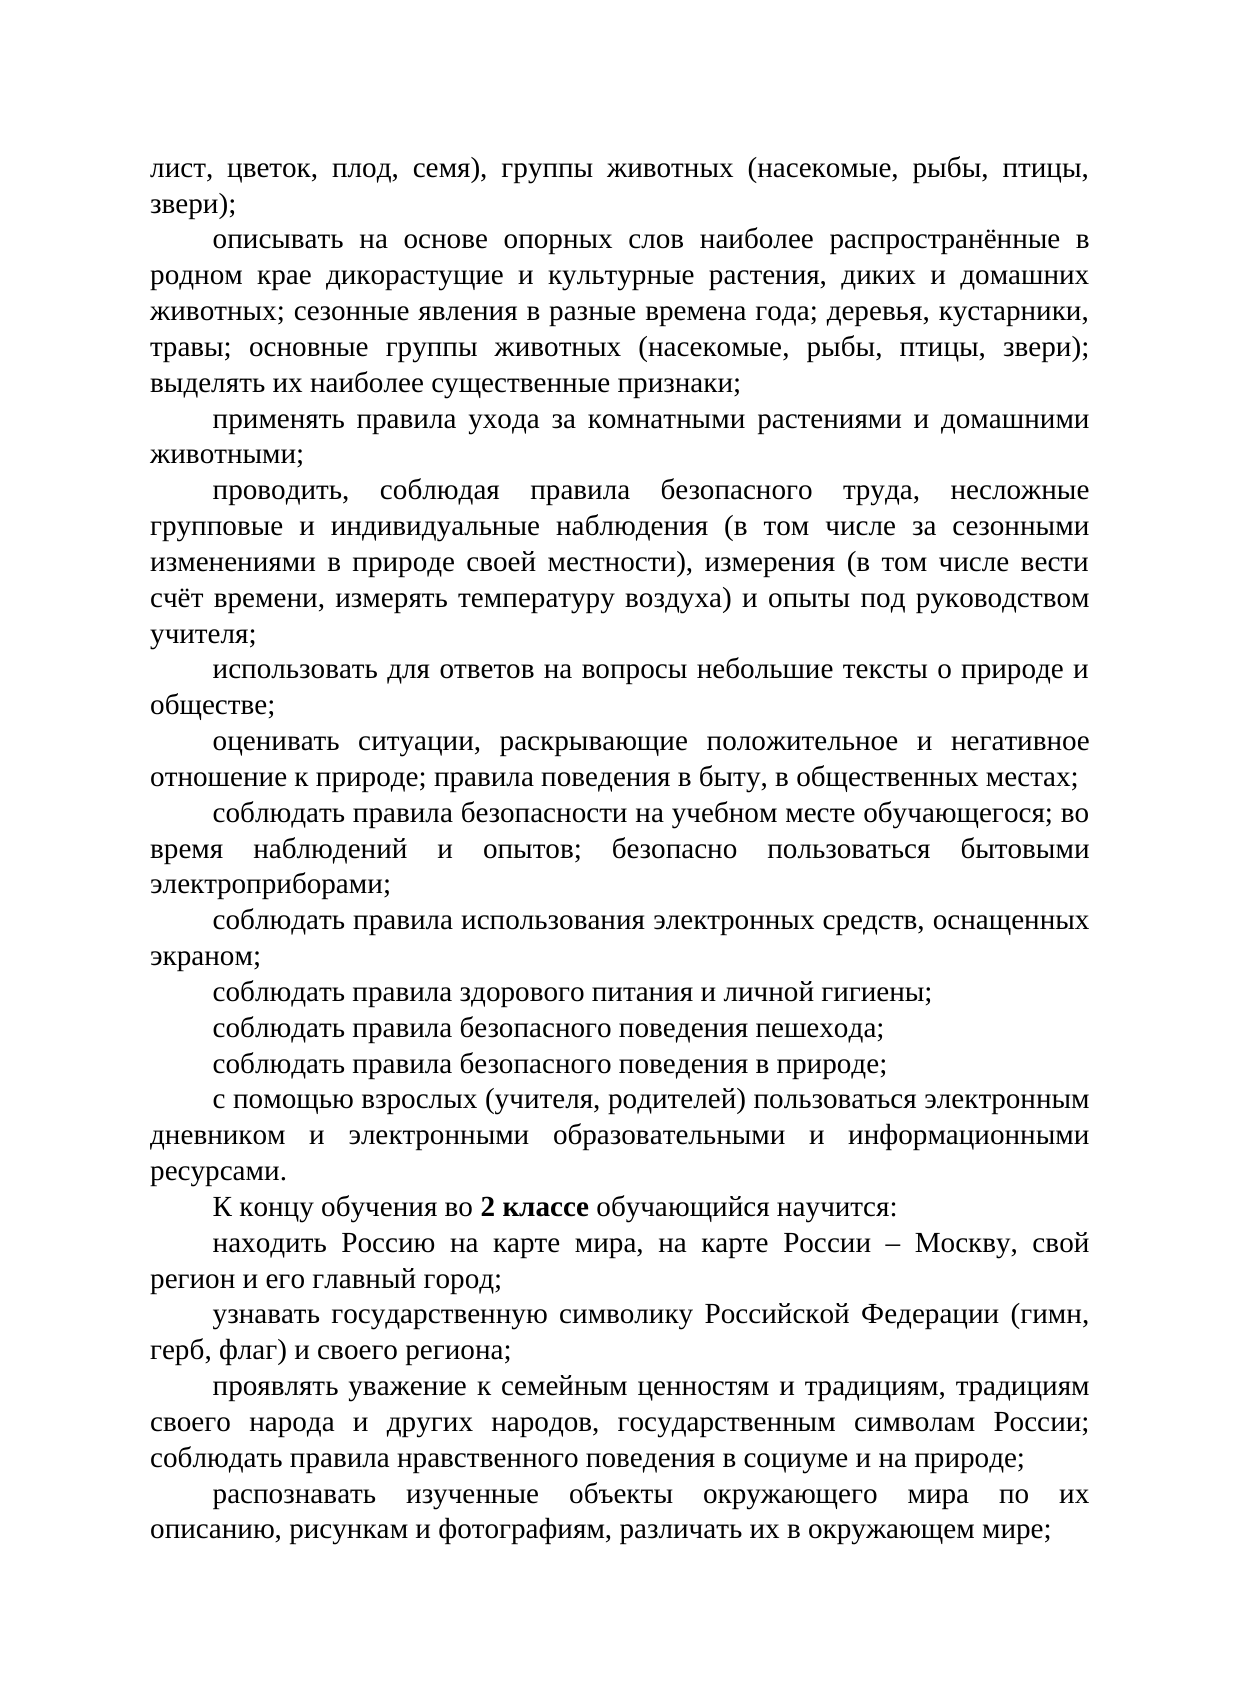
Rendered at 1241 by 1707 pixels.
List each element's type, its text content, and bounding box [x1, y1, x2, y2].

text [150, 150, 1090, 219]
text К концу обучения во 2 классе обучающийся научится: [150, 1189, 1090, 1223]
text описывать на основе опорных слов наиболее распространённые в родном крае дикорастущие и культурные растения, диких и домашних животных; сезонные явления в разные времена года; деревья, кустарники, травы; основные группы животных (насекомые, рыбы, птицы, звери); выделять их наиболее существенные признаки; [150, 222, 1090, 398]
text распознавать изученные объекты окружающего мира по их описанию, рисункам и фотографиям, различать их в окружающем мире; [150, 1476, 1090, 1545]
text оценивать ситуации, раскрывающие положительное и негативное отношение к природе; правила поведения в быту, в общественных местах; [150, 723, 1090, 793]
text соблюдать правила использования электронных средств, оснащенных экраном; [150, 902, 1090, 972]
text применять правила ухода за комнатными растениями и домашними животными; [150, 401, 1090, 470]
text узнавать государственную символику Российской Федерации (гимн, герб, флаг) и своего региона; [150, 1297, 1090, 1366]
text соблюдать правила здорового питания и личной гигиены; [150, 974, 1090, 1008]
text с помощью взрослых (учителя, родителей) пользоваться электронным дневником и электронными образовательными и информационными ресурсами. [150, 1082, 1090, 1187]
text проводить, соблюдая правила безопасного труда, несложные групповые и индивидуальные наблюдения (в том числе за сезонными изменениями в природе своей местности), измерения (в том числе вести счёт времени, измерять температуру воздуха) и опыты под руководством учителя; [150, 472, 1090, 649]
text соблюдать правила безопасного поведения пешехода; [150, 1010, 1090, 1043]
text находить Россию на карте мира, на карте России – Москву, свой регион и его главный город; [150, 1225, 1090, 1294]
text соблюдать правила безопасности на учебном месте обучающегося; во время наблюдений и опытов; безопасно пользоваться бытовыми электроприборами; [150, 795, 1090, 900]
text проявлять уважение к семейным ценностям и традициям, традициям своего народа и других народов, государственным символам России; соблюдать правила нравственного поведения в социуме и на природе; [150, 1368, 1090, 1473]
text использовать для ответов на вопросы небольшие тексты о природе и обществе; [150, 652, 1090, 721]
text соблюдать правила безопасного поведения в природе; [150, 1046, 1090, 1079]
